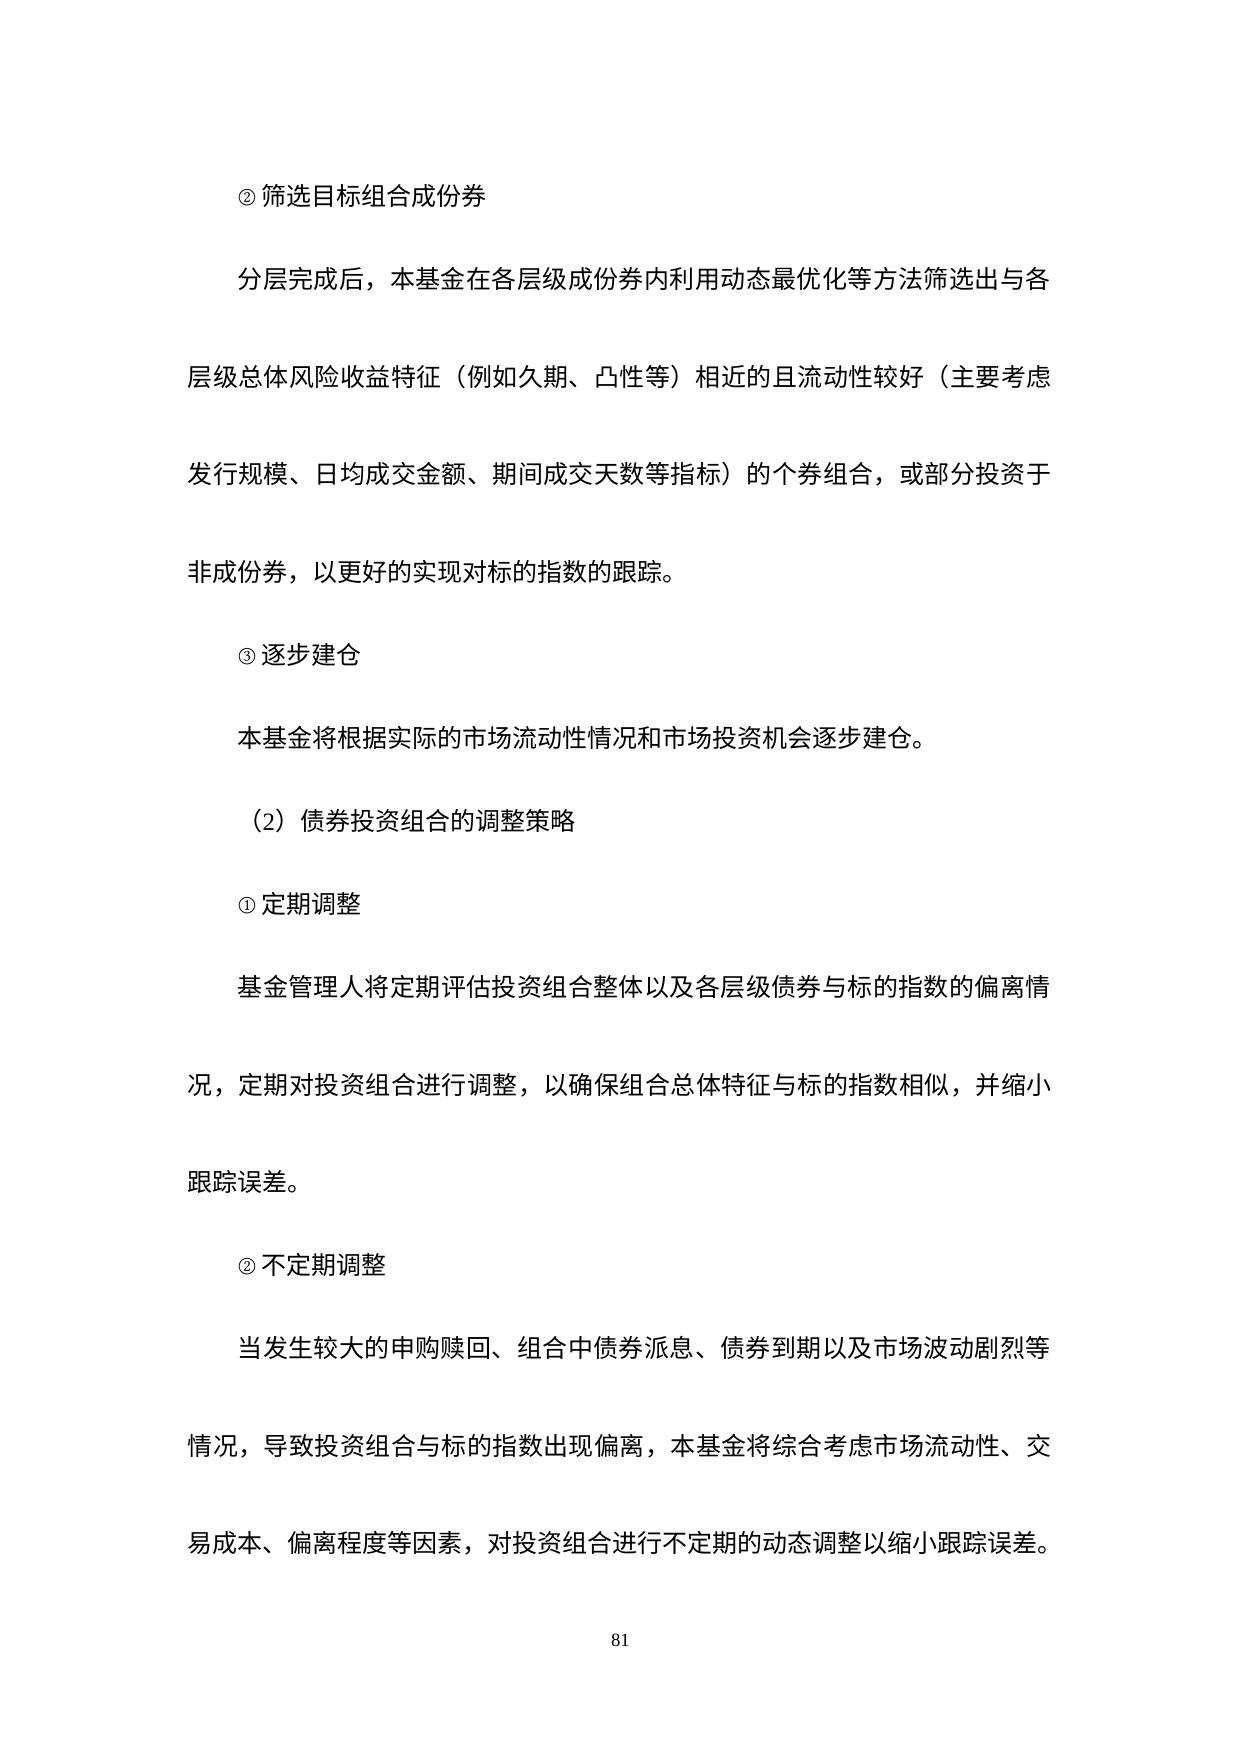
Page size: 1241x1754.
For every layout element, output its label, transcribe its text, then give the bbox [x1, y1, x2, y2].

text 当发生较大的申购赎回、组合中债券派息、债券到期以及市场波动剧烈等情况，导致投资组合与标的指数出现偏离，本基金将综合考虑市场流动性、交易成本、偏离程度等因素，对投资组合进行不定期的动态调整以缩小跟踪误差。 [187, 1314, 1053, 1574]
text 分层完成后，本基金在各层级成份券内利用动态最优化等方法筛选出与各层级总体风险收益特征（例如久期、凸性等）相近的且流动性较好（主要考虑发行规模、日均成交金额、期间成交天数等指标）的个券组合，或部分投资于非成份券，以更好的实现对标的指数的跟踪。 [187, 245, 1053, 603]
text ③逐步建仓 [187, 621, 1053, 686]
text ②筛选目标组合成份券 [187, 162, 1053, 227]
text ②不定期调整 [187, 1231, 1053, 1296]
text 本基金将根据实际的市场流动性情况和市场投资机会逐步建仓。 [187, 704, 1053, 769]
text 基金管理人将定期评估投资组合整体以及各层级债券与标的指数的偏离情况，定期对投资组合进行调整，以确保组合总体特征与标的指数相似，并缩小跟踪误差。 [187, 953, 1053, 1213]
text （2）债券投资组合的调整策略 [187, 787, 1053, 852]
text ①定期调整 [187, 870, 1053, 935]
